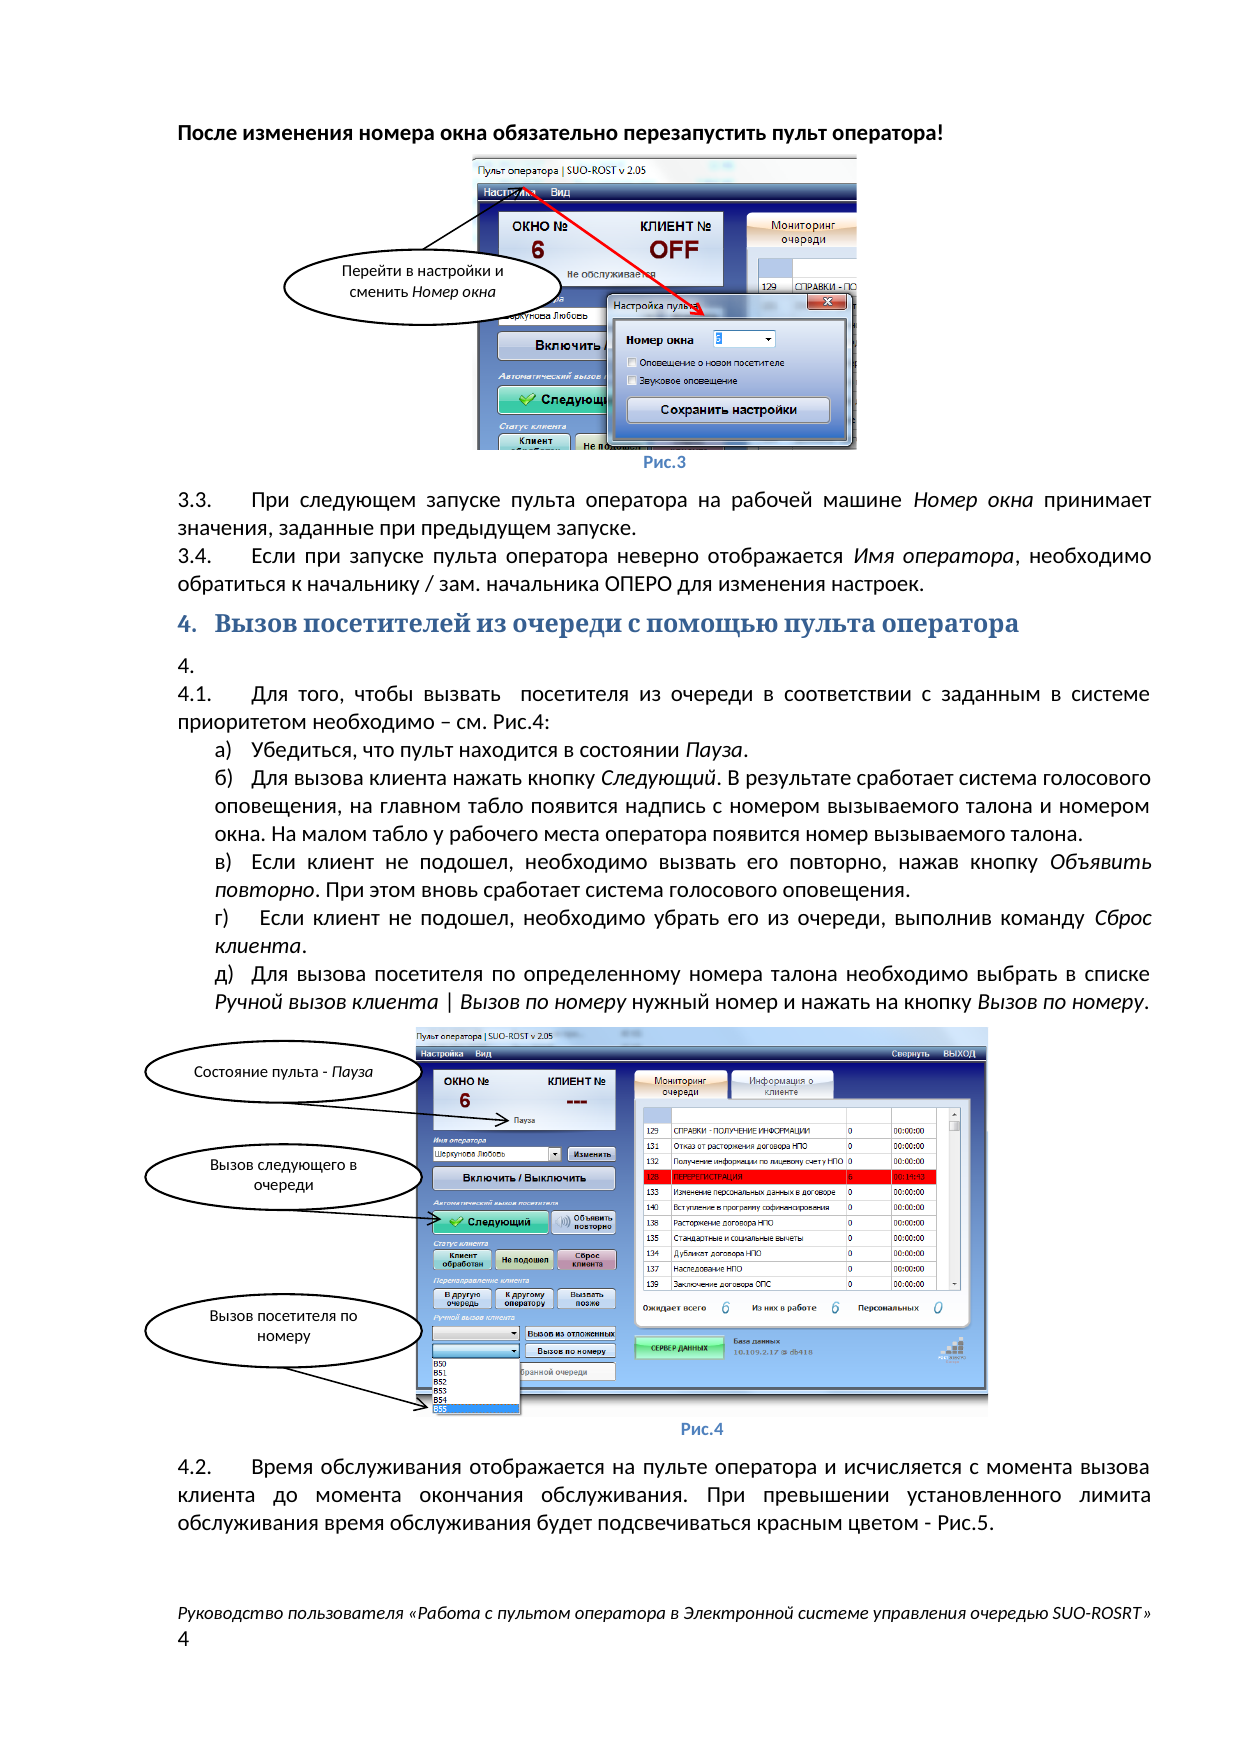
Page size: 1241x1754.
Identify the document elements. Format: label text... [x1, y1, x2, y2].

list Если клиент не подошел, необходимо вызвать его повторно, нажав кнопку Объявить повторно. При этом вновь сработает система голосового оповещения. [214, 847, 1152, 903]
list Для вызова клиента нажать кнопку Следующий. В результате сработает система голосового оповещения, на главном табло появится надпись с номером вызываемого талона и номером окна. На малом табло у рабочего места оператора появится номер вызываемого талона. [214, 763, 1152, 847]
list Если при запуске пульта оператора неверно отображается Имя оператора, необходимо обратиться к начальнику / зам. начальника ОПЕРО для изменения настроек. [177, 541, 1152, 597]
list При следующем запуске пульта оператора на рабочей машине Номер окна принимает значения, заданные при предыдущем запуске. [177, 485, 1152, 541]
text После изменения номера окна обязательно перезапустить пульт оператора! [177, 118, 1152, 146]
list Рис.4 [252, 1417, 1152, 1440]
list Если клиент не подошел, необходимо убрать его из очереди, выполнив команду Сброс клиента. [214, 903, 1152, 959]
subtitle Вызов посетителей из очереди с помощью пульта оператора [177, 610, 1152, 638]
list Время обслуживания отображается на пульте оператора и исчисляется с момента вызова клиента до момента окончания обслуживания. При превышении установленного лимита обслуживания время обслуживания будет подсвечиваться красным цветом - Рис.5. [177, 1452, 1152, 1536]
list Для вызова посетителя по определенному номера талона необходимо выбрать в списке Ручной вызов клиента | Вызов по номеру нужный номер и нажать на кнопку Вызов по номеру. [214, 959, 1152, 1015]
text Рис.3 [177, 450, 1152, 473]
list Для того, чтобы вызвать посетителя из очереди в соответствии с заданным в системе приоритетом необходимо – см. Рис.4: [177, 679, 1152, 735]
picture [415, 1027, 989, 1417]
list Убедиться, что пульт находится в состоянии Пауза. [214, 735, 1152, 763]
picture [472, 154, 857, 450]
